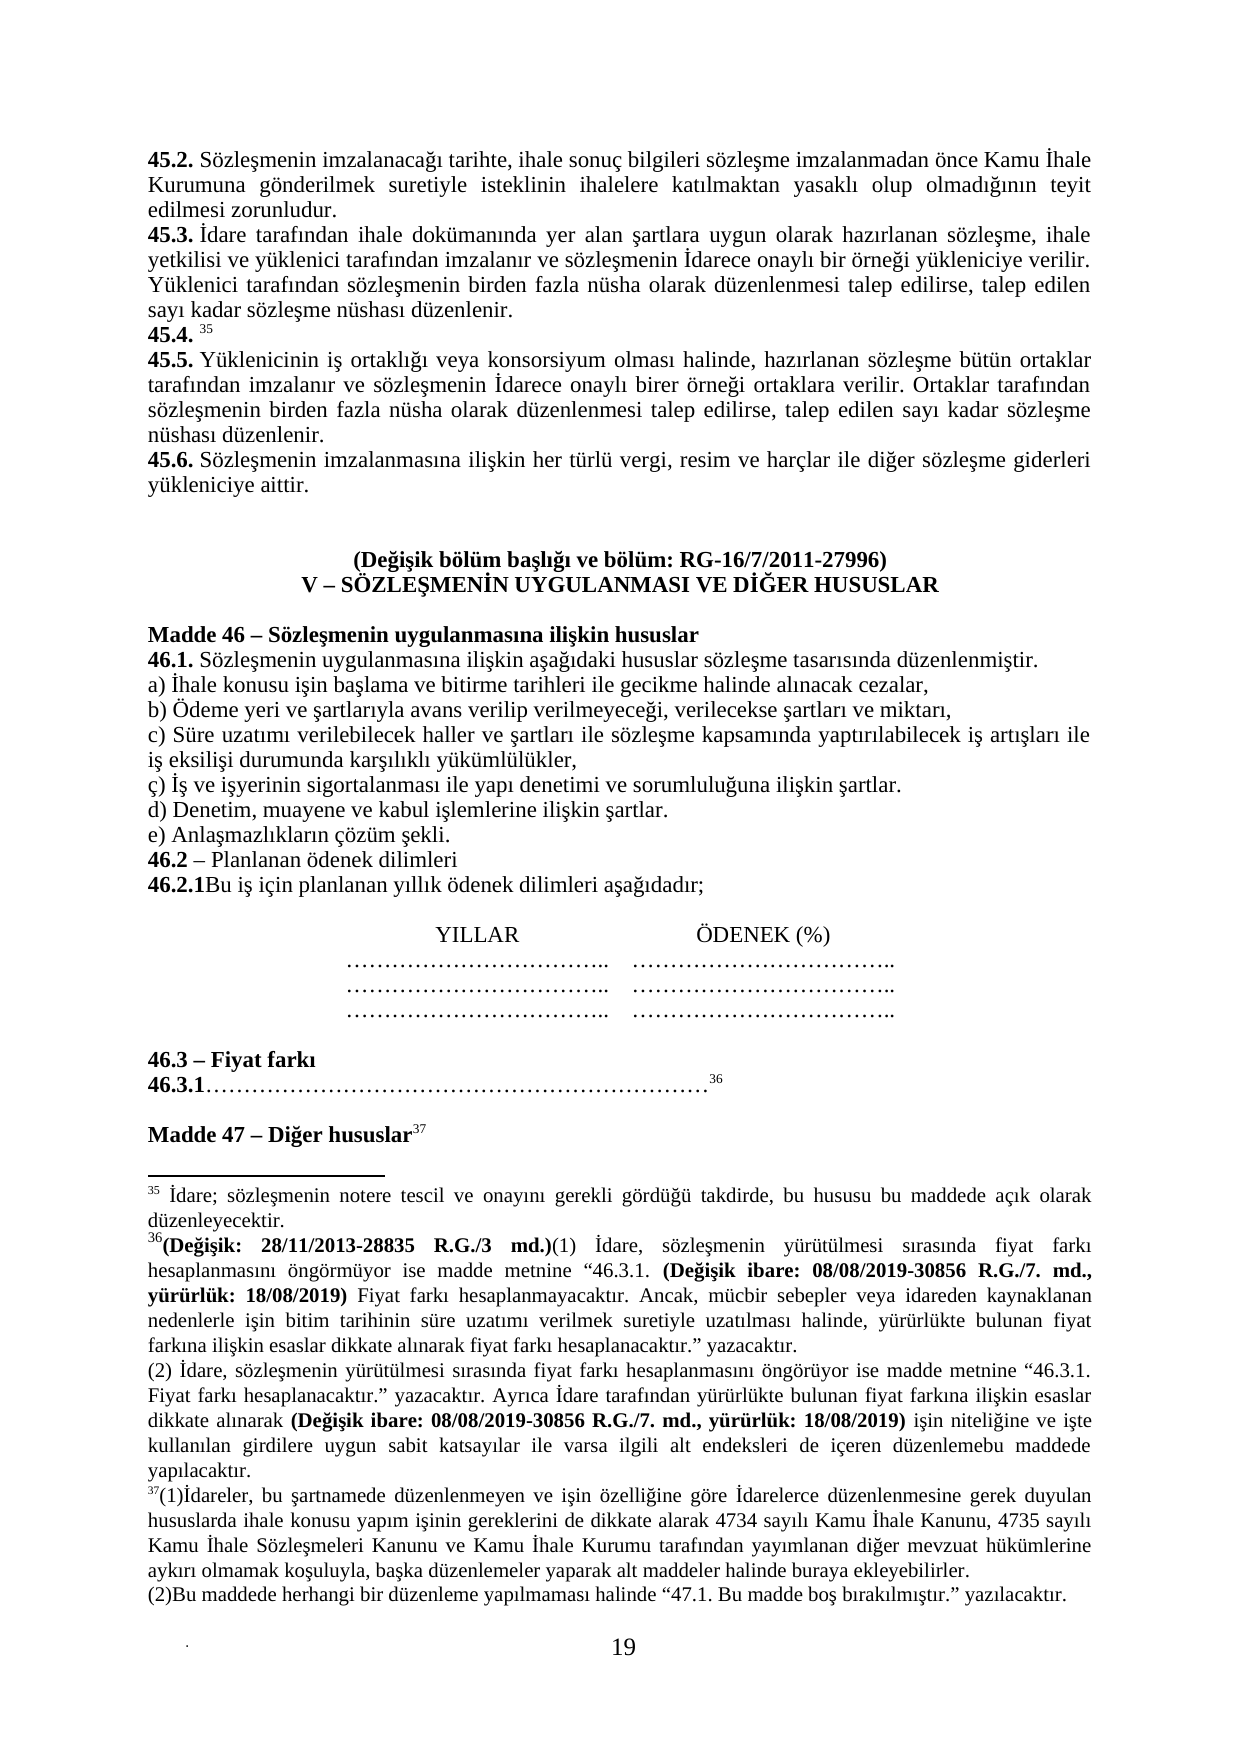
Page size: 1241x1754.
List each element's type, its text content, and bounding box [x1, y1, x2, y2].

text 46.2 – Planlanan ödenek dilimleri [148, 848, 1092, 873]
text d) Denetim, muayene ve kabul işlemlerine ilişkin şartlar. [148, 798, 1092, 823]
text c) Süre uzatımı verilebilecek haller ve şartları ile sözleşme kapsamında yaptırılabilecek iş artışları ile iş eksilişi durumunda karşılıklı yükümlülükler, [148, 723, 1092, 773]
text a) İhale konusu işin başlama ve bitirme tarihleri ile gecikme halinde alınacak cezalar, [148, 673, 1092, 698]
text 45.2. Sözleşmenin imzalanacağı tarihte, ihale sonuç bilgileri sözleşme imzalanmadan önce Kamu İhale Kurumuna gönderilmek suretiyle isteklinin ihalelere katılmaktan yasaklı olup olmadığının teyit edilmesi zorunludur. [148, 148, 1092, 223]
table_header YILLAR …………………………….. …………………………….. …………………………….. [334, 923, 620, 1023]
text V – SÖZLEŞMENİN UYGULANMASI VE DİĞER HUSUSLAR [148, 573, 1092, 598]
table_header ÖDENEK (%) …………………………….. …………………………….. …………………………….. [620, 923, 906, 1023]
text 46.3.1………………………………………………………… [148, 1073, 1092, 1098]
text 45.3. İdare tarafından ihale dokümanında yer alan şartlara uygun olarak hazırlanan sözleşme, ihale yetkilisi ve yüklenici tarafından imzalanır ve sözleşmenin İdarece onaylı bir örneği yükleniciye verilir. Yüklenici tarafından sözleşmenin birden fazla nüsha olarak düzenlenmesi talep edilirse, talep edilen sayı kadar sözleşme nüshası düzenlenir. [148, 223, 1092, 323]
text (Değişik bölüm başlığı ve bölüm: RG-16/7/2011-27996) [148, 548, 1092, 573]
text b) Ödeme yeri ve şartlarıyla avans verilip verilmeyeceği, verilecekse şartları ve miktarı, [148, 698, 1092, 723]
text e) Anlaşmazlıkların çözüm şekli. [148, 823, 1092, 848]
text 45.5. Yüklenicinin iş ortaklığı veya konsorsiyum olması halinde, hazırlanan sözleşme bütün ortaklar tarafından imzalanır ve sözleşmenin İdarece onaylı birer örneği ortaklara verilir. Ortaklar tarafından sözleşmenin birden fazla nüsha olarak düzenlenmesi talep edilirse, talep edilen sayı kadar sözleşme nüshası düzenlenir. [148, 348, 1092, 448]
text Madde 46 – Sözleşmenin uygulanmasına ilişkin hususlar [148, 623, 1092, 648]
text 46.3 – Fiyat farkı [148, 1048, 1092, 1073]
text 46.2.1Bu iş için planlanan yıllık ödenek dilimleri aşağıdadır; [148, 873, 1092, 898]
text Madde 47 – Diğer hususlar [148, 1123, 1092, 1148]
text 45.6. Sözleşmenin imzalanmasına ilişkin her türlü vergi, resim ve harçlar ile diğer sözleşme giderleri yükleniciye aittir. [148, 448, 1092, 498]
text 45.4. [148, 323, 1092, 348]
text 46.1. Sözleşmenin uygulanmasına ilişkin aşağıdaki hususlar sözleşme tasarısında düzenlenmiştir. [148, 648, 1092, 673]
text ç) İş ve işyerinin sigortalanması ile yapı denetimi ve sorumluluğuna ilişkin şartlar. [148, 773, 1092, 798]
